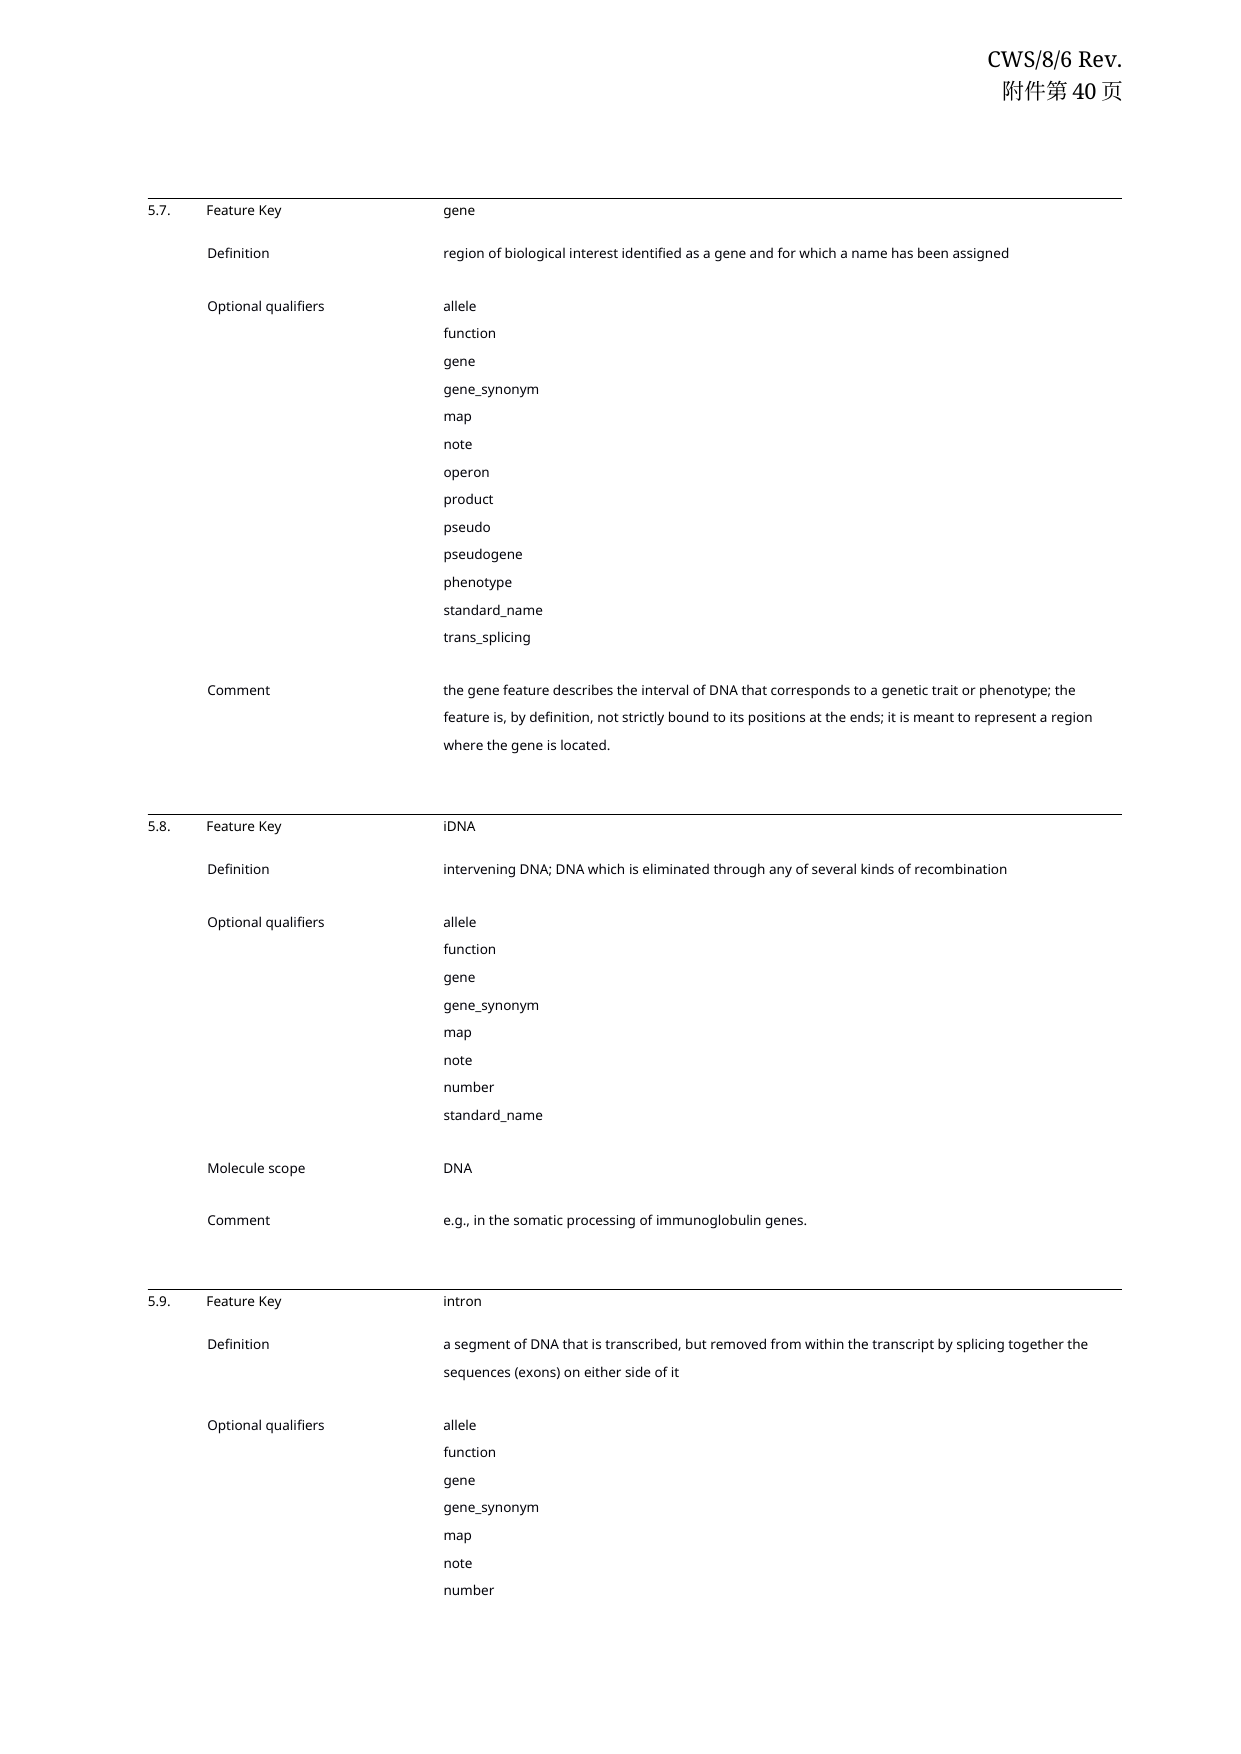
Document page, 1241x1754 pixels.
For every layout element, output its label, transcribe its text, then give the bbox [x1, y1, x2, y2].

text Feature Key intron [148, 1290, 1122, 1310]
text Definition intervening DNA; DNA which is eliminated through any of several kinds of recombination [207, 860, 1122, 878]
text Optional qualifiers allele [207, 297, 1122, 315]
text function [443, 940, 1122, 959]
text gene_synonym [443, 996, 1122, 1014]
text note [443, 1051, 1122, 1069]
text standard_name [443, 601, 1122, 619]
text Molecule scope DNA [207, 1158, 1122, 1177]
text note [443, 1553, 1122, 1572]
text Comment e.g., in the somatic processing of immunoglobulin genes. [207, 1211, 1122, 1229]
text Definition region of biological interest identified as a gene and for which a name has been assigned [207, 244, 1122, 263]
text map [443, 1526, 1122, 1544]
text trans_splicing [443, 628, 1122, 647]
text Feature Key gene [148, 199, 1122, 219]
text Feature Key iDNA [148, 815, 1122, 835]
text Optional qualifiers allele [207, 913, 1122, 931]
text standard_name [443, 1106, 1122, 1124]
text Definition a segment of DNA that is transcribed, but removed from within the transcript by splicing together the sequences (exons) on either side of it [207, 1335, 1122, 1381]
text product [443, 490, 1122, 508]
text Optional qualifiers allele [207, 1416, 1122, 1434]
text operon [443, 462, 1122, 481]
text pseudo [443, 518, 1122, 536]
text map [443, 1023, 1122, 1042]
text function [443, 324, 1122, 343]
text phenotype [443, 573, 1122, 591]
text gene [443, 1471, 1122, 1489]
text number [443, 1581, 1122, 1599]
text map [443, 407, 1122, 426]
text note [443, 435, 1122, 453]
text function [443, 1443, 1122, 1462]
text gene_synonym [443, 380, 1122, 398]
text gene_synonym [443, 1498, 1122, 1517]
text gene [443, 968, 1122, 986]
text number [443, 1078, 1122, 1097]
text pseudogene [443, 545, 1122, 564]
text Comment the gene feature describes the interval of DNA that corresponds to a genetic trait or phenotype; the feature is, by definition, not strictly bound to its positions at the ends; it is meant to represent a region where the gene is located. [207, 681, 1122, 754]
text gene [443, 352, 1122, 371]
